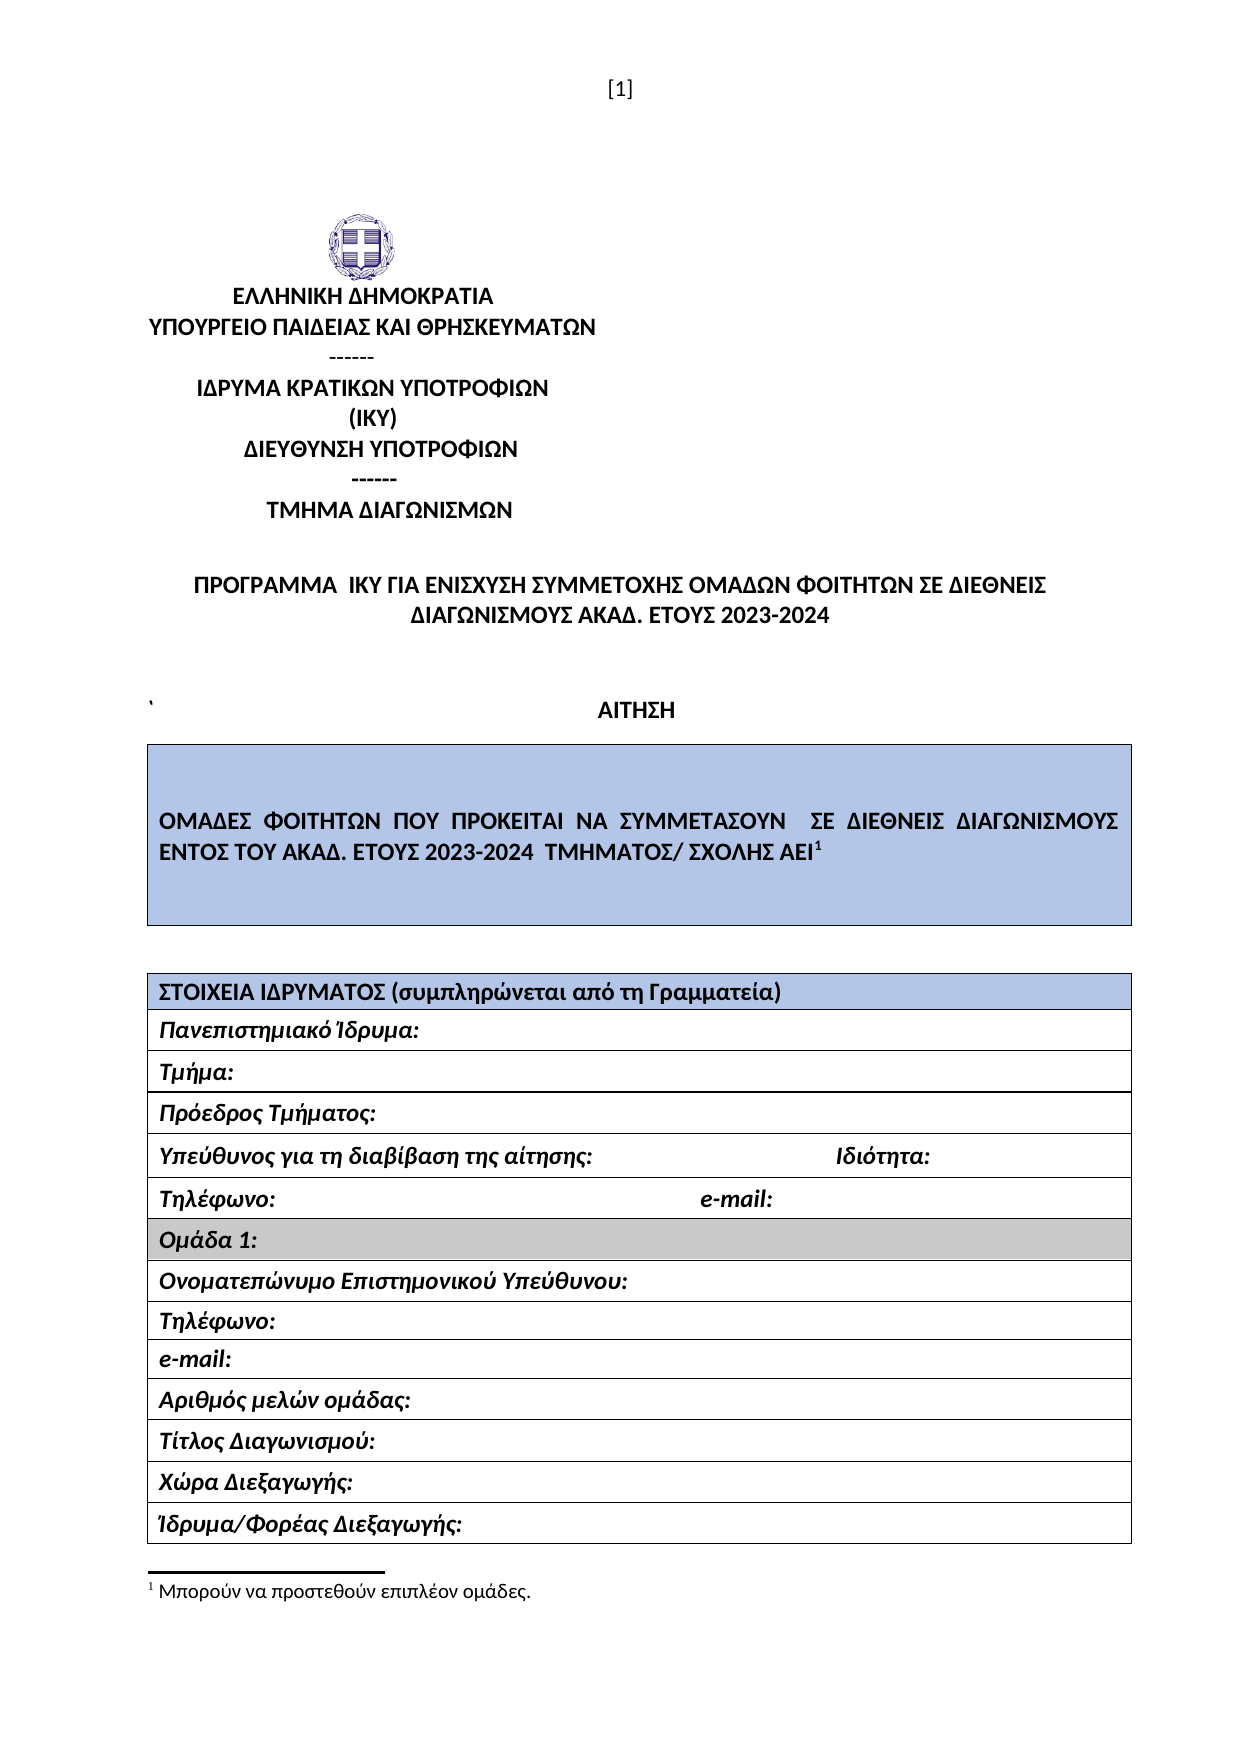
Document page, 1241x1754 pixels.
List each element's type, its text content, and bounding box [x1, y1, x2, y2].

text ΠΡΟΓΡΑΜΜΑ ΙΚΥ ΓΙΑ ΕΝΙΣΧΥΣΗ ΣΥΜΜΕΤΟΧΗΣ ΟΜΑΔΩΝ ΦΟΙΤΗΤΩΝ ΣΕ ΔΙΕΘΝΕΙΣ ΔΙΑΓΩΝΙΣΜΟΥΣ ΑΚΑΔ. ΕΤΟΥΣ 2023-2024 [148, 569, 1093, 630]
table_cell Πανεπιστημιακό Ίδρυμα: [148, 1010, 1131, 1050]
table_cell Χώρα Διεξαγωγής: [148, 1462, 1131, 1502]
table_cell Ομάδα 1: [148, 1219, 1131, 1259]
table_cell Τμήμα: [148, 1051, 1131, 1091]
table_cell Πρόεδρος Τμήματος: [148, 1093, 1131, 1133]
table_cell Ίδρυμα/Φορέας Διεξαγωγής: [148, 1503, 1131, 1543]
table_cell Ονοματεπώνυμο Επιστημονικού Υπεύθυνου: [148, 1261, 1131, 1301]
text ` ΑΙΤΗΣΗ [148, 694, 1133, 724]
table_cell e-mail: [148, 1340, 1131, 1378]
table_cell Τίτλος Διαγωνισμού: [148, 1420, 1131, 1461]
table_header ΣΤΟΙΧΕΙΑ ΙΔΡΥΜΑΤΟΣ (συμπληρώνεται από τη Γραμματεία) [148, 974, 1131, 1009]
table_cell Τηλέφωνο: [148, 1302, 1131, 1339]
table_header ΟΜΑΔΕΣ ΦΟΙΤΗΤΩΝ ΠΟΥ ΠΡΟΚΕΙΤΑΙ ΝΑ ΣΥΜΜΕΤΑΣΟΥΝ ΣΕ ΔΙΕΘΝΕΙΣ ΔΙΑΓΩΝΙΣΜΟΥΣ ΕΝΤΟΣ ΤΟΥ ΑΚΑΔ. ΕΤΟΥΣ 2023-2024 ΤΜΗΜΑΤΟΣ/ ΣΧΟΛΗΣ ΑΕΙ [148, 745, 1131, 925]
table_cell Αριθμός μελών ομάδας: [148, 1379, 1131, 1419]
table_cell Τηλέφωνο: e-mail: [148, 1178, 1131, 1218]
table_header ΕΛΛΗΝΙΚΗ ΔΗΜΟΚΡΑΤΙΑ ΥΠΟΥΡΓΕΙΟ ΠΑΙΔΕΙΑΣ ΚΑΙ ΘΡΗΣΚΕΥΜΑΤΩΝ ------ ΙΔΡΥΜΑ ΚΡΑΤΙΚΩΝ ΥΠΟΤΡΟΦΙΩΝ (ΙΚΥ) ΔΙΕΥΘΥΝΣΗ ΥΠΟΤΡΟΦΙΩΝ ------ ΤΜΗΜΑ ΔΙΑΓΩΝΙΣΜΩΝ [136, 215, 609, 524]
table_cell Υπεύθυνος για τη διαβίβαση της αίτησης: Ιδιότητα: [148, 1134, 1131, 1177]
